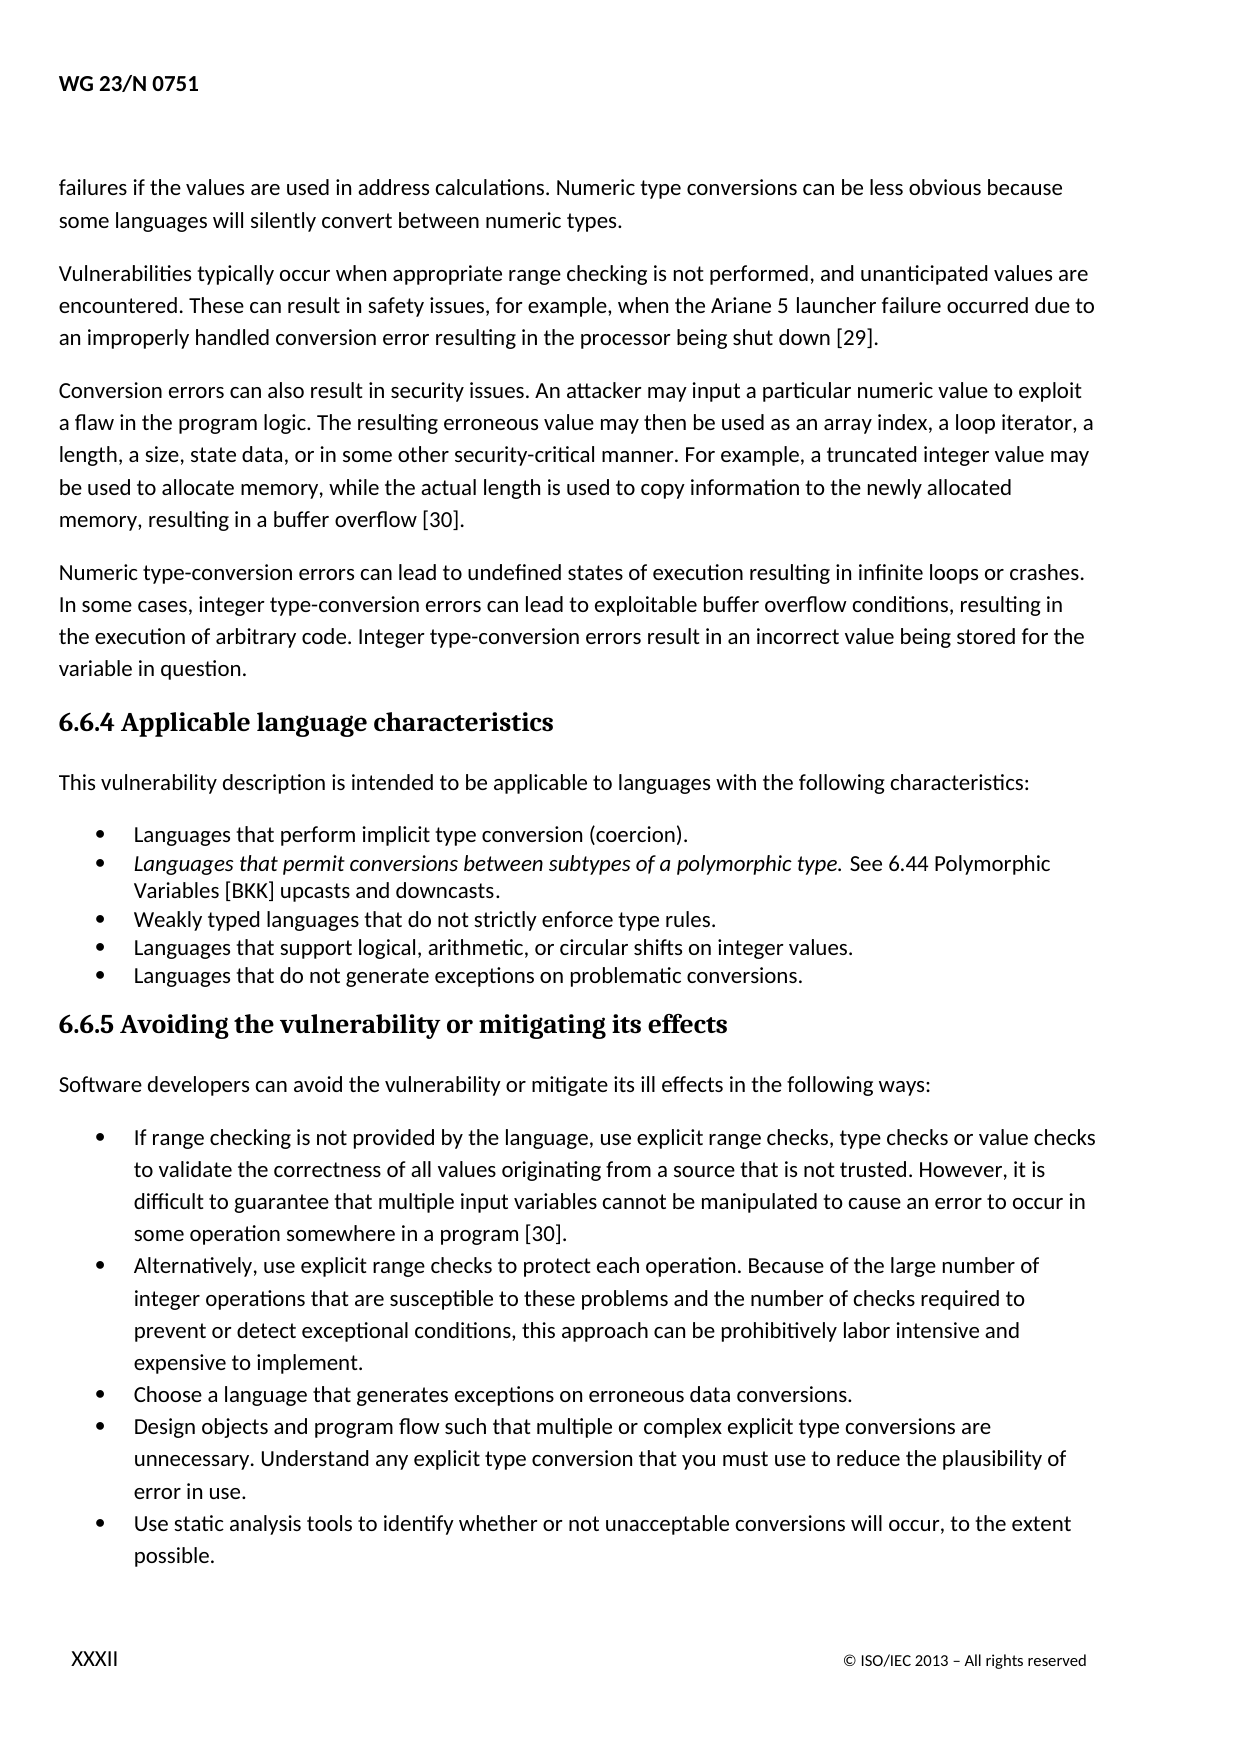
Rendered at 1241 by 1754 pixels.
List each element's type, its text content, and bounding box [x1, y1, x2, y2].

list Languages that do not generate exceptions on problematic conversions. [96, 961, 1099, 989]
list Choose a language that generates exceptions on erroneous data conversions. [96, 1380, 1099, 1408]
text Numeric type-conversion errors can lead to undefined states of execution resulting in infinite loops or crashes. In some cases, integer type-conversion errors can lead to exploitable buffer overflow conditions, resulting in the execution of arbitrary code. Integer type-conversion errors result in an incorrect value being stored for the variable in question. [58, 558, 1099, 682]
list If range checking is not provided by the language, use explicit range checks, type checks or value checks to validate the correctness of all values originating from a source that is not trusted. However, it is difficult to guarantee that multiple input variables cannot be manipulated to cause an error to occur in some operation somewhere in a program [30]. [96, 1123, 1099, 1247]
list Languages that permit conversions between subtypes of a polymorphic type. See 6.44 Polymorphic Variables [BKK] upcasts and downcasts. [96, 849, 1099, 905]
list Design objects and program flow such that multiple or complex explicit type conversions are unnecessary. Understand any explicit type conversion that you must use to reduce the plausibility of error in use. [96, 1412, 1099, 1505]
text Software developers can avoid the vulnerability or mitigate its ill effects in the following ways: [58, 1070, 1099, 1098]
list Weakly typed languages that do not strictly enforce type rules. [96, 905, 1099, 933]
list Languages that support logical, arithmetic, or circular shifts on integer values. [96, 933, 1099, 961]
text Vulnerabilities typically occur when appropriate range checking is not performed, and unanticipated values are encountered. These can result in safety issues, for example, when the Ariane 5 launcher failure occurred due to an improperly handled conversion error resulting in the processor being shut down [29]. [58, 259, 1099, 351]
text Conversion errors can also result in security issues. An attacker may input a particular numeric value to exploit a flaw in the program logic. The resulting erroneous value may then be used as an array index, a loop iterator, a length, a size, state data, or in some other security-critical manner. For example, a truncated integer value may be used to allocate memory, while the actual length is used to copy information to the newly allocated memory, resulting in a buffer overflow [30]. [58, 376, 1099, 533]
list Use static analysis tools to identify whether or not unacceptable conversions will occur, to the extent possible. [96, 1509, 1099, 1569]
subtitle 6.6.4 Applicable language characteristics [58, 707, 1099, 739]
list Languages that perform implicit type conversion (coercion). [96, 821, 1099, 849]
text This vulnerability description is intended to be applicable to languages with the following characteristics: [58, 768, 1099, 796]
subtitle 6.6.5 Avoiding the vulnerability or mitigating its effects [58, 1009, 1099, 1041]
list Alternatively, use explicit range checks to protect each operation. Because of the large number of integer operations that are susceptible to these problems and the number of checks required to prevent or detect exceptional conditions, this approach can be prohibitively labor intensive and expensive to implement. [96, 1251, 1099, 1376]
